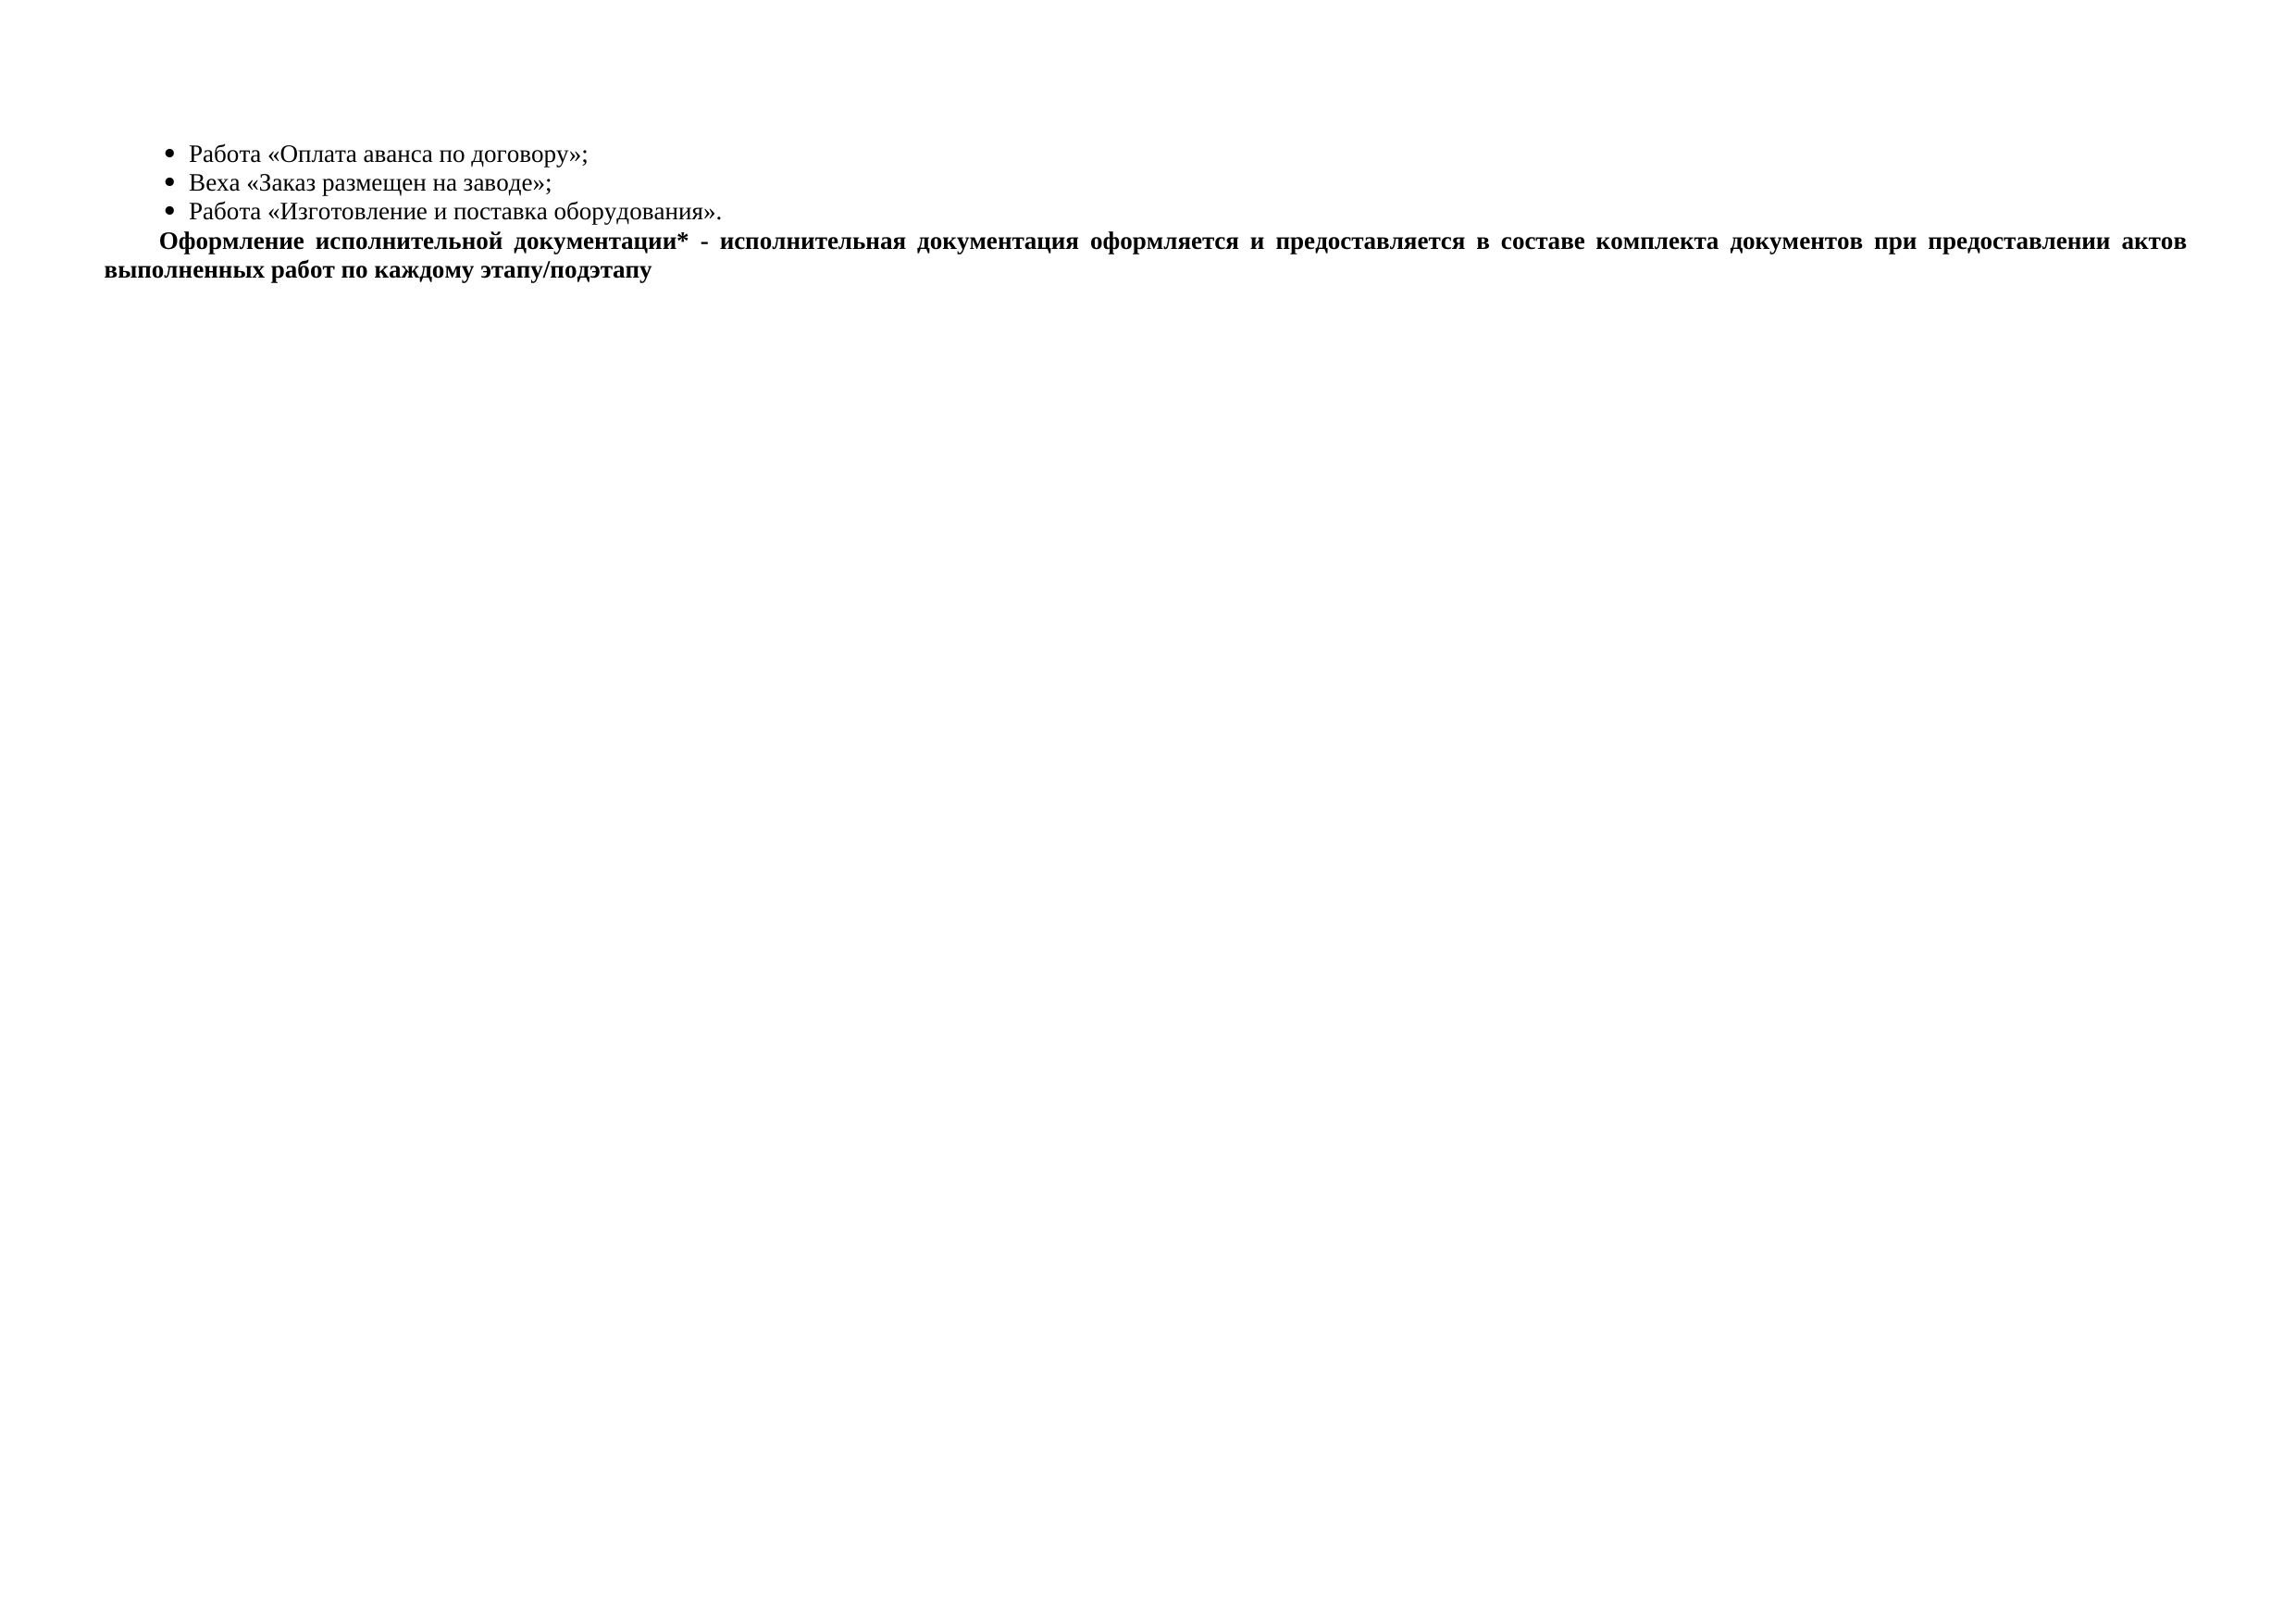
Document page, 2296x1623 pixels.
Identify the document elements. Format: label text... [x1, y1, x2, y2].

list Веха «Заказ размещен на заводе»; [165, 167, 2191, 196]
list Работа «Изготовление и поставка оборудования». [165, 196, 2191, 226]
list Работа «Оплата аванса по договору»; [165, 139, 2191, 167]
text Оформление исполнительной документации* - исполнительная документация оформляется и предоставляется в составе комплекта документов при предоставлении актов выполненных работ по каждому этапу/подэтапу [104, 226, 2190, 283]
